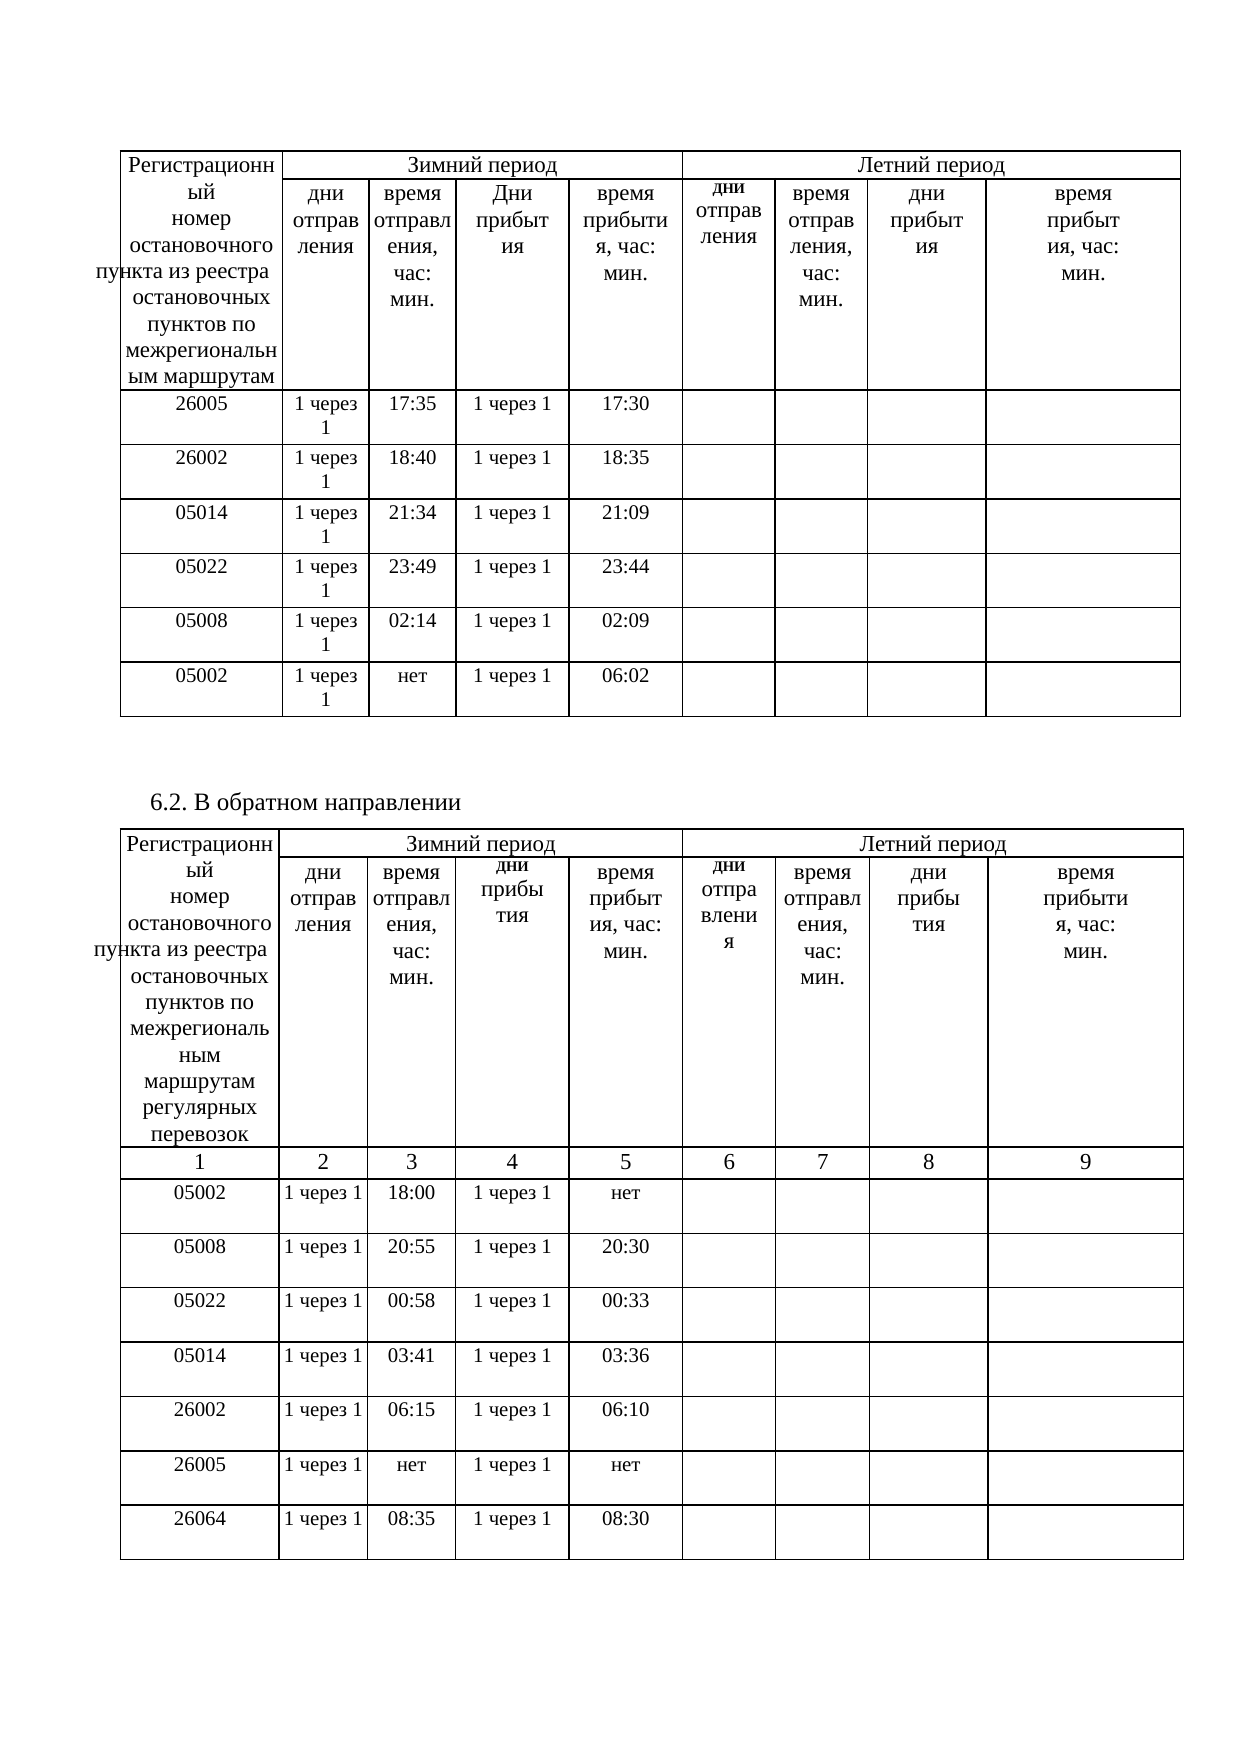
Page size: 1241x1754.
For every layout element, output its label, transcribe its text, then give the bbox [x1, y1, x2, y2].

table_cell 1 через 1 [280, 1234, 367, 1287]
table_cell [989, 1343, 1183, 1396]
table_cell 7 [776, 1148, 869, 1178]
table_cell 21:34 [370, 500, 455, 552]
table_cell [870, 1234, 987, 1287]
table_cell 1 через 1 [283, 445, 368, 498]
table_cell [776, 1343, 869, 1396]
table_cell 05002 [121, 663, 282, 716]
table_cell [989, 1288, 1183, 1341]
table_cell дни отправ ления [280, 858, 367, 1146]
text 6.2. В обратном направлении [150, 787, 1090, 816]
table_cell 1 через 1 [456, 1288, 568, 1341]
table_cell [683, 445, 774, 498]
table_cell [776, 1234, 869, 1287]
table_cell 17:35 [370, 391, 455, 444]
table_cell 26005 [121, 391, 282, 444]
table_cell [870, 1180, 987, 1232]
table_cell [870, 1506, 987, 1559]
table_cell 23:49 [370, 554, 455, 607]
table_cell 1 через 1 [456, 1234, 568, 1287]
table_cell 1 через 1 [280, 1397, 367, 1450]
table_cell 06:15 [368, 1397, 455, 1450]
table_cell 23:44 [570, 554, 682, 607]
table_cell 00:58 [368, 1288, 455, 1341]
table_cell 18:35 [570, 445, 682, 498]
table_cell [683, 500, 774, 552]
table_cell [683, 1397, 775, 1450]
table_cell 1 через 1 [457, 554, 568, 607]
table_cell [683, 1234, 775, 1287]
table_cell 06:02 [570, 663, 682, 716]
table_cell 6 [683, 1148, 775, 1178]
table_cell 20:55 [368, 1234, 455, 1287]
table_cell 26064 [121, 1506, 278, 1559]
table_cell 1 через 1 [457, 663, 568, 716]
table_cell [868, 608, 985, 661]
table_cell [989, 1397, 1183, 1450]
table_cell 26005 [121, 1452, 278, 1504]
table_header Летний период [683, 152, 1180, 178]
table_cell Дни прибыт ия [457, 180, 568, 389]
table_cell [989, 1234, 1183, 1287]
table_cell [683, 391, 774, 444]
table_cell время отправл ения, час: мин. [776, 858, 869, 1146]
table_cell [683, 554, 774, 607]
table_cell 08:35 [368, 1506, 455, 1559]
table_cell [987, 554, 1180, 607]
table_cell 1 через 1 [283, 554, 368, 607]
table_cell 26002 [121, 445, 282, 498]
table_cell 1 через 1 [456, 1452, 568, 1504]
table_cell дни прибыт ия [868, 180, 985, 389]
table_cell время прибыт ия, час: мин. [987, 180, 1180, 389]
table_cell время прибыт ия, час: мин. [570, 858, 682, 1146]
table_cell время отправл ения, час: мин. [370, 180, 455, 389]
table_cell 00:33 [570, 1288, 682, 1341]
table_cell ДНИ прибы тия [456, 858, 568, 1146]
table_cell [683, 1180, 775, 1232]
table_cell [776, 1288, 869, 1341]
table_cell [989, 1452, 1183, 1504]
table_cell 8 [870, 1148, 987, 1178]
table_cell нет [570, 1452, 682, 1504]
table_cell [683, 1452, 775, 1504]
table_cell 1 через 1 [283, 663, 368, 716]
table_cell время прибыти я, час: мин. [989, 858, 1183, 1146]
table_cell [776, 391, 867, 444]
table_header Зимний период [280, 830, 682, 856]
table_cell 20:30 [570, 1234, 682, 1287]
table_cell ДНИ отпра влени я [683, 858, 775, 1146]
table_cell 1 через 1 [280, 1452, 367, 1504]
table_header Летний период [683, 830, 1183, 856]
table_cell [683, 608, 774, 661]
table_cell 1 через 1 [456, 1343, 568, 1396]
table_cell 1 через 1 [283, 608, 368, 661]
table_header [121, 152, 282, 389]
table_header Зимний период [283, 152, 682, 178]
table_cell нет [368, 1452, 455, 1504]
table_cell [987, 445, 1180, 498]
table_cell нет [570, 1180, 682, 1232]
table_cell нет [370, 663, 455, 716]
table_cell 1 через 1 [457, 445, 568, 498]
table_cell 9 [989, 1148, 1183, 1178]
table_cell [683, 1506, 775, 1559]
table_cell 1 через 1 [456, 1506, 568, 1559]
table_cell 05022 [121, 1288, 278, 1341]
table_cell [683, 663, 774, 716]
table_cell 18:40 [370, 445, 455, 498]
table_cell [870, 1343, 987, 1396]
table_cell [776, 1506, 869, 1559]
table_cell [868, 391, 985, 444]
table_cell 05022 [121, 554, 282, 607]
table_cell 03:41 [368, 1343, 455, 1396]
table_cell 21:09 [570, 500, 682, 552]
table_cell [868, 663, 985, 716]
table_cell 1 через 1 [457, 391, 568, 444]
table_cell 5 [570, 1148, 682, 1178]
table_cell 3 [368, 1148, 455, 1178]
table_cell [989, 1506, 1183, 1559]
table_cell 4 [456, 1148, 568, 1178]
table_cell [870, 1288, 987, 1341]
table_cell ДНИ отправ ления [683, 180, 774, 389]
table_cell 03:36 [570, 1343, 682, 1396]
table_cell 05002 [121, 1180, 278, 1232]
table_cell 1 через 1 [283, 500, 368, 552]
table_cell дни прибы тия [870, 858, 987, 1146]
table_cell [776, 663, 867, 716]
table_cell [989, 1180, 1183, 1232]
table_cell 05008 [121, 608, 282, 661]
table_cell 1 через 1 [456, 1397, 568, 1450]
table_cell 2 [280, 1148, 367, 1178]
table_cell 02:14 [370, 608, 455, 661]
table_cell 26002 [121, 1397, 278, 1450]
table_cell 1 через 1 [283, 391, 368, 444]
table_cell 05008 [121, 1234, 278, 1287]
table_cell 1 через 1 [457, 500, 568, 552]
table_cell 05014 [121, 1343, 278, 1396]
table_cell [868, 554, 985, 607]
table_cell [987, 391, 1180, 444]
table_cell время прибыти я, час: мин. [570, 180, 682, 389]
table_cell [868, 445, 985, 498]
table_cell 1 через 1 [280, 1288, 367, 1341]
table_cell 1 [121, 1148, 278, 1178]
table_cell 17:30 [570, 391, 682, 444]
table_cell 1 через 1 [280, 1180, 367, 1232]
table_cell 18:00 [368, 1180, 455, 1232]
table_cell [987, 608, 1180, 661]
table_cell время отправ ления, час: мин. [776, 180, 867, 389]
table_header Регистрационный номер остановочного пункта из реестра остановочных пунктов по межрегиональным маршрутам регулярных перевозок [121, 830, 278, 1146]
table_cell 08:30 [570, 1506, 682, 1559]
table_cell [776, 1397, 869, 1450]
table_cell дни отправ ления [283, 180, 368, 389]
table_cell [683, 1343, 775, 1396]
table_cell [987, 663, 1180, 716]
table_cell [776, 1452, 869, 1504]
table_cell 06:10 [570, 1397, 682, 1450]
table_cell [870, 1397, 987, 1450]
table_cell [987, 500, 1180, 552]
table_cell время отправл ения, час: мин. [368, 858, 455, 1146]
table_cell [868, 500, 985, 552]
table_cell 1 через 1 [280, 1506, 367, 1559]
table_cell [683, 1288, 775, 1341]
table_cell [776, 445, 867, 498]
table_cell 1 через 1 [456, 1180, 568, 1232]
table_cell 05014 [121, 500, 282, 552]
table_cell [776, 500, 867, 552]
table_cell [776, 554, 867, 607]
table_cell 1 через 1 [457, 608, 568, 661]
table_cell [870, 1452, 987, 1504]
table_cell [776, 1180, 869, 1232]
table_cell 02:09 [570, 608, 682, 661]
table_cell [776, 608, 867, 661]
table_cell 1 через 1 [280, 1343, 367, 1396]
